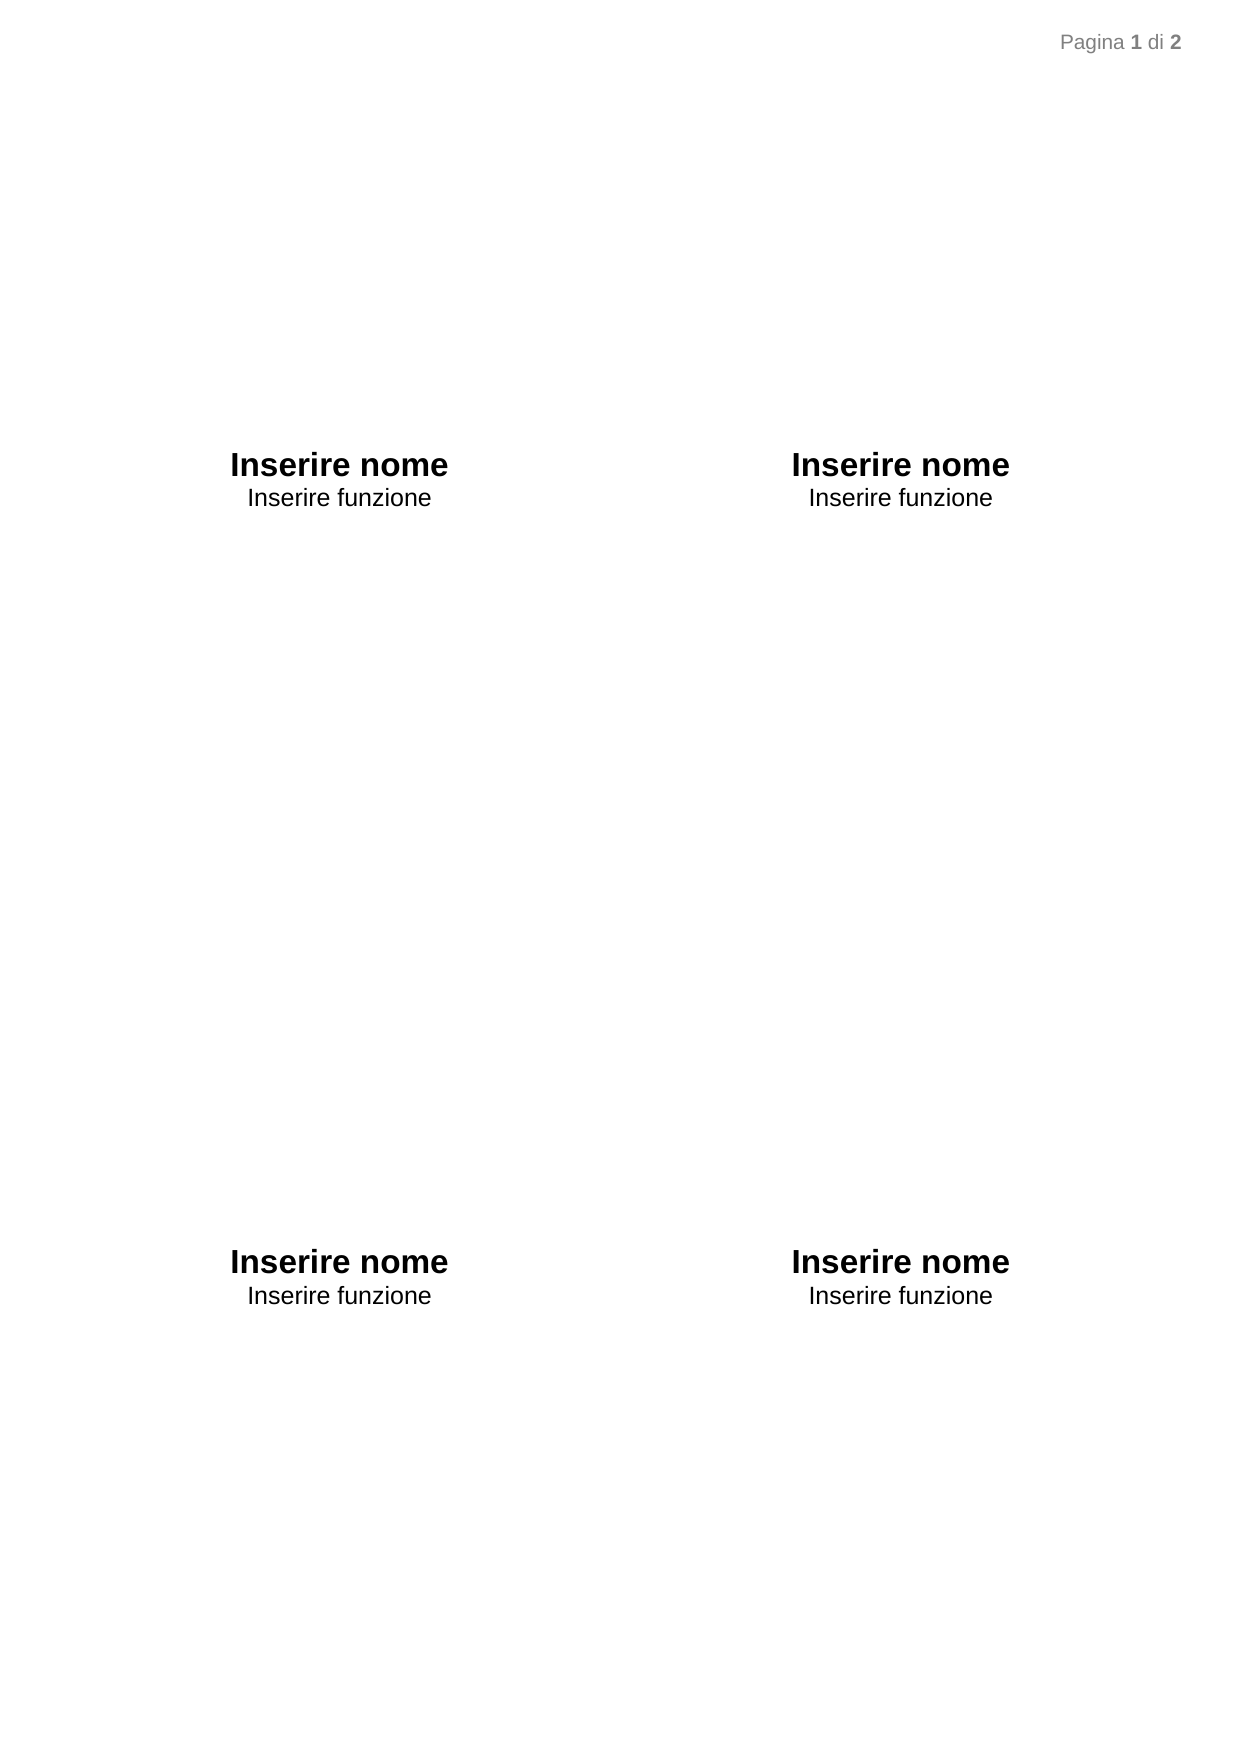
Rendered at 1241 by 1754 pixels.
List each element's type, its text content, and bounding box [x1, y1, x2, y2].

table_header Inserire nome Inserire funzione [620, 80, 1181, 877]
table_header Inserire nome Inserire funzione [59, 80, 620, 877]
table_cell Inserire nome Inserire funzione [59, 877, 620, 1674]
table_cell Inserire nome Inserire funzione [620, 877, 1181, 1674]
